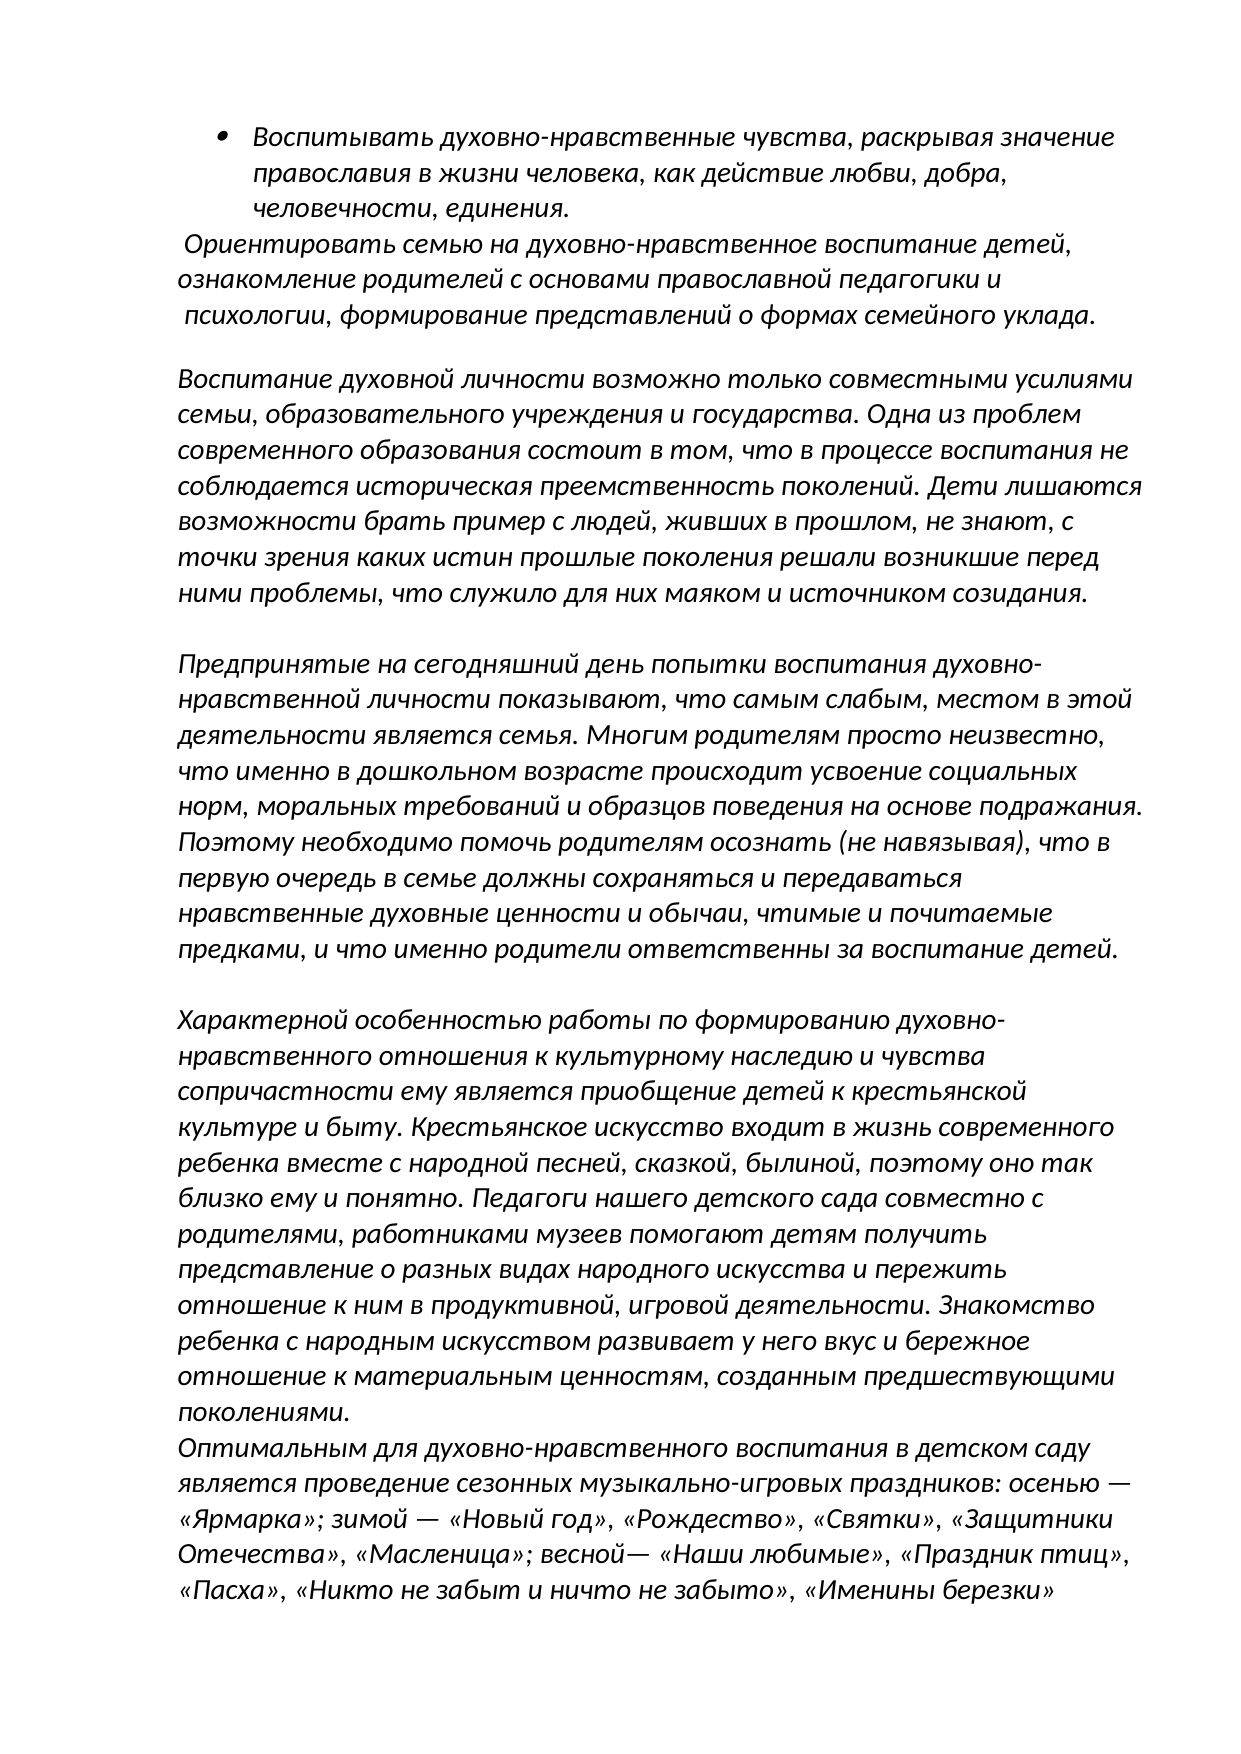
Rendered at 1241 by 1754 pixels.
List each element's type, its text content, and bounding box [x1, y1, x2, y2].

text психологии, формирование представлений о формах семейного уклада. [177, 296, 1152, 332]
text Характерной особенностью работы по формированию духовно-нравственного отношения к культурному наследию и чувства сопричастности ему является приобщение детей к крестьянской культуре и быту. Крестьянское искусство входит в жизнь современного ребенка вместе с народной песней, сказкой, былиной, поэтому оно так близко ему и понятно. Педагоги нашего детского сада совместно с родителями, работниками музеев помогают детям получить представление о разных видах народного искусства и пережить отношение к ним в продуктивной, игровой деятельности. Знакомство ребенка с народным искусством развивает у него вкус и бережное отношение к материальным ценностям, созданным предшествующими поколениями. [177, 1001, 1152, 1429]
text Воспитание духовной личности возможно только совместными усилиями семьи, образовательного учреждения и государства. Одна из проблем современного образования состоит в том, что в процессе воспитания не соблюдается историческая преемственность поколений. Дети лишаются возможности брать пример с людей, живших в прошлом, не знают, с точки зрения каких истин прошлые поколения решали возникшие перед ними проблемы, что служило для них маяком и источником созидания. [177, 360, 1152, 609]
text Ориентировать семью на духовно-нравственное воспитание детей, ознакомление родителей с основами православной педагогики и [177, 225, 1152, 296]
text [177, 1429, 1152, 1607]
text Предпринятые на сегодняшний день попытки воспитания духовно-нравственной личности показывают, что самым слабым, местом в этой деятельности является семья. Многим родителям просто неизвестно, что именно в дошкольном возрасте происходит усвоение социальных норм, моральных требований и образцов поведения на основе подражания. Поэтому необходимо помочь родителям осознать (не навязывая), что в первую очередь в семье должны сохраняться и передаваться нравственные духовные ценности и обычаи, чтимые и почитаемые предками, и что именно родители ответственны за воспитание детей. [177, 645, 1152, 966]
list Воспитывать духовно-нравственные чувства, раскрывая значение православия в жизни человека, как действие любви, добра, человечности, единения. [215, 118, 1152, 225]
